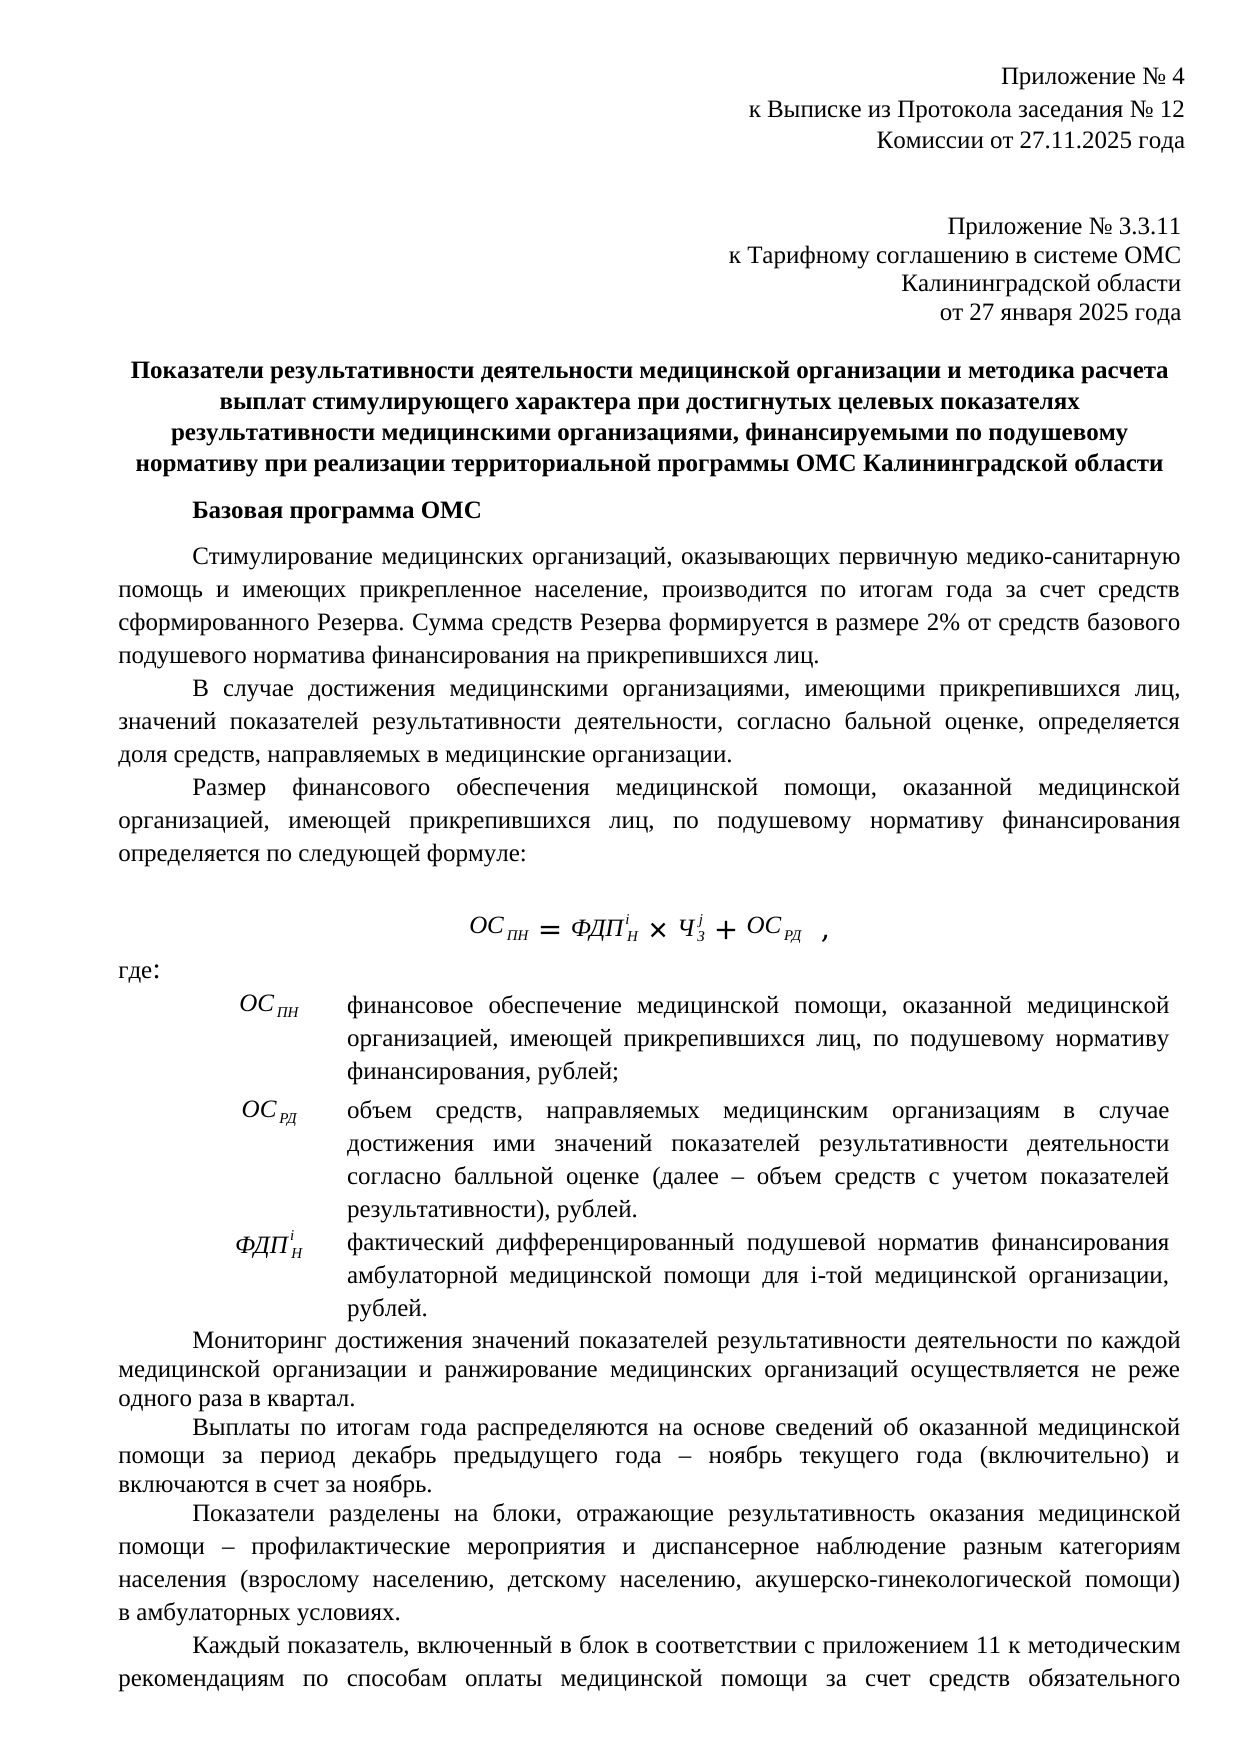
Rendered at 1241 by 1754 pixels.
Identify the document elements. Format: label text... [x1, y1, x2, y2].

text В случае достижения медицинскими организациями, имеющими прикрепившихся лиц, значений показателей результативности деятельности, согласно бальной оценке, определяется доля средств, направляемых в медицинские организации. [118, 673, 1181, 768]
table_cell объем средств, направляемых медицинским организациям в случае достижения ими значений показателей результативности деятельности согласно балльной оценке (далее – объем средств с учетом показателей результативности), рублей. [336, 1095, 1181, 1227]
text к Тарифному соглашению в системе ОМС [118, 240, 1181, 268]
text Стимулирование медицинских организаций, оказывающих первичную медико-санитарную помощь и имеющих прикрепленное население, производится по итогам года за счет средств сформированного Резерва. Сумма средств Резерва формируется в размере 2% от средств базового подушевого норматива финансирования на прикрепившихся лиц. [118, 541, 1181, 669]
table_cell [203, 1227, 336, 1326]
table_cell фактический дифференцированный подушевой норматив финансирования амбулаторной медицинской помощи для i-той медицинской организации, рублей. [336, 1227, 1181, 1326]
table_header финансовое обеспечение медицинской помощи, оказанной медицинской организацией, имеющей прикрепившихся лиц, по подушевому нормативу финансирования, рублей; [336, 990, 1181, 1095]
table_cell [203, 1095, 336, 1227]
text Мониторинг достижения значений показателей результативности деятельности по каждой медицинской организации и ранжирование медицинских организаций осуществляется не реже одного раза в квартал. [118, 1326, 1181, 1412]
text где: [118, 951, 1181, 985]
text Калининградской области [118, 268, 1181, 297]
text от 27 января 2025 года [118, 297, 1181, 326]
table_header [203, 990, 336, 1095]
text = × + , [118, 910, 1181, 946]
table_cell Комиссии от 27.11.2025 года [118, 125, 1196, 182]
text Показатели результативности деятельности медицинской организации и методика расчета выплат стимулирующего характера при достигнутых целевых показателях результативности медицинскими организациями, финансируемыми по подушевому нормативу при реализации территориальной программы ОМС Калининградской области [118, 355, 1181, 477]
text Базовая программа ОМС [118, 496, 1181, 524]
text Приложение № 3.3.11 [118, 211, 1181, 240]
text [118, 1630, 1181, 1692]
text Выплаты по итогам года распределяются на основе сведений об оказанной медицинской помощи за период декабрь предыдущего года – ноябрь текущего года (включительно) и включаются в счет за ноябрь. [118, 1412, 1181, 1498]
table_cell к Выписке из Протокола заседания № 12 [118, 92, 1196, 125]
text Размер финансового обеспечения медицинской помощи, оказанной медицинской организацией, имеющей прикрепившихся лиц, по подушевому нормативу финансирования определяется по следующей формуле: [118, 772, 1181, 867]
table_header Приложение № 4 [118, 59, 1196, 92]
text Показатели разделены на блоки, отражающие результативность оказания медицинской помощи – профилактические мероприятия и диспансерное наблюдение разным категориям населения (взрослому населению, детскому населению, акушерско-гинекологической помощи) в амбулаторных условиях. [118, 1498, 1181, 1626]
